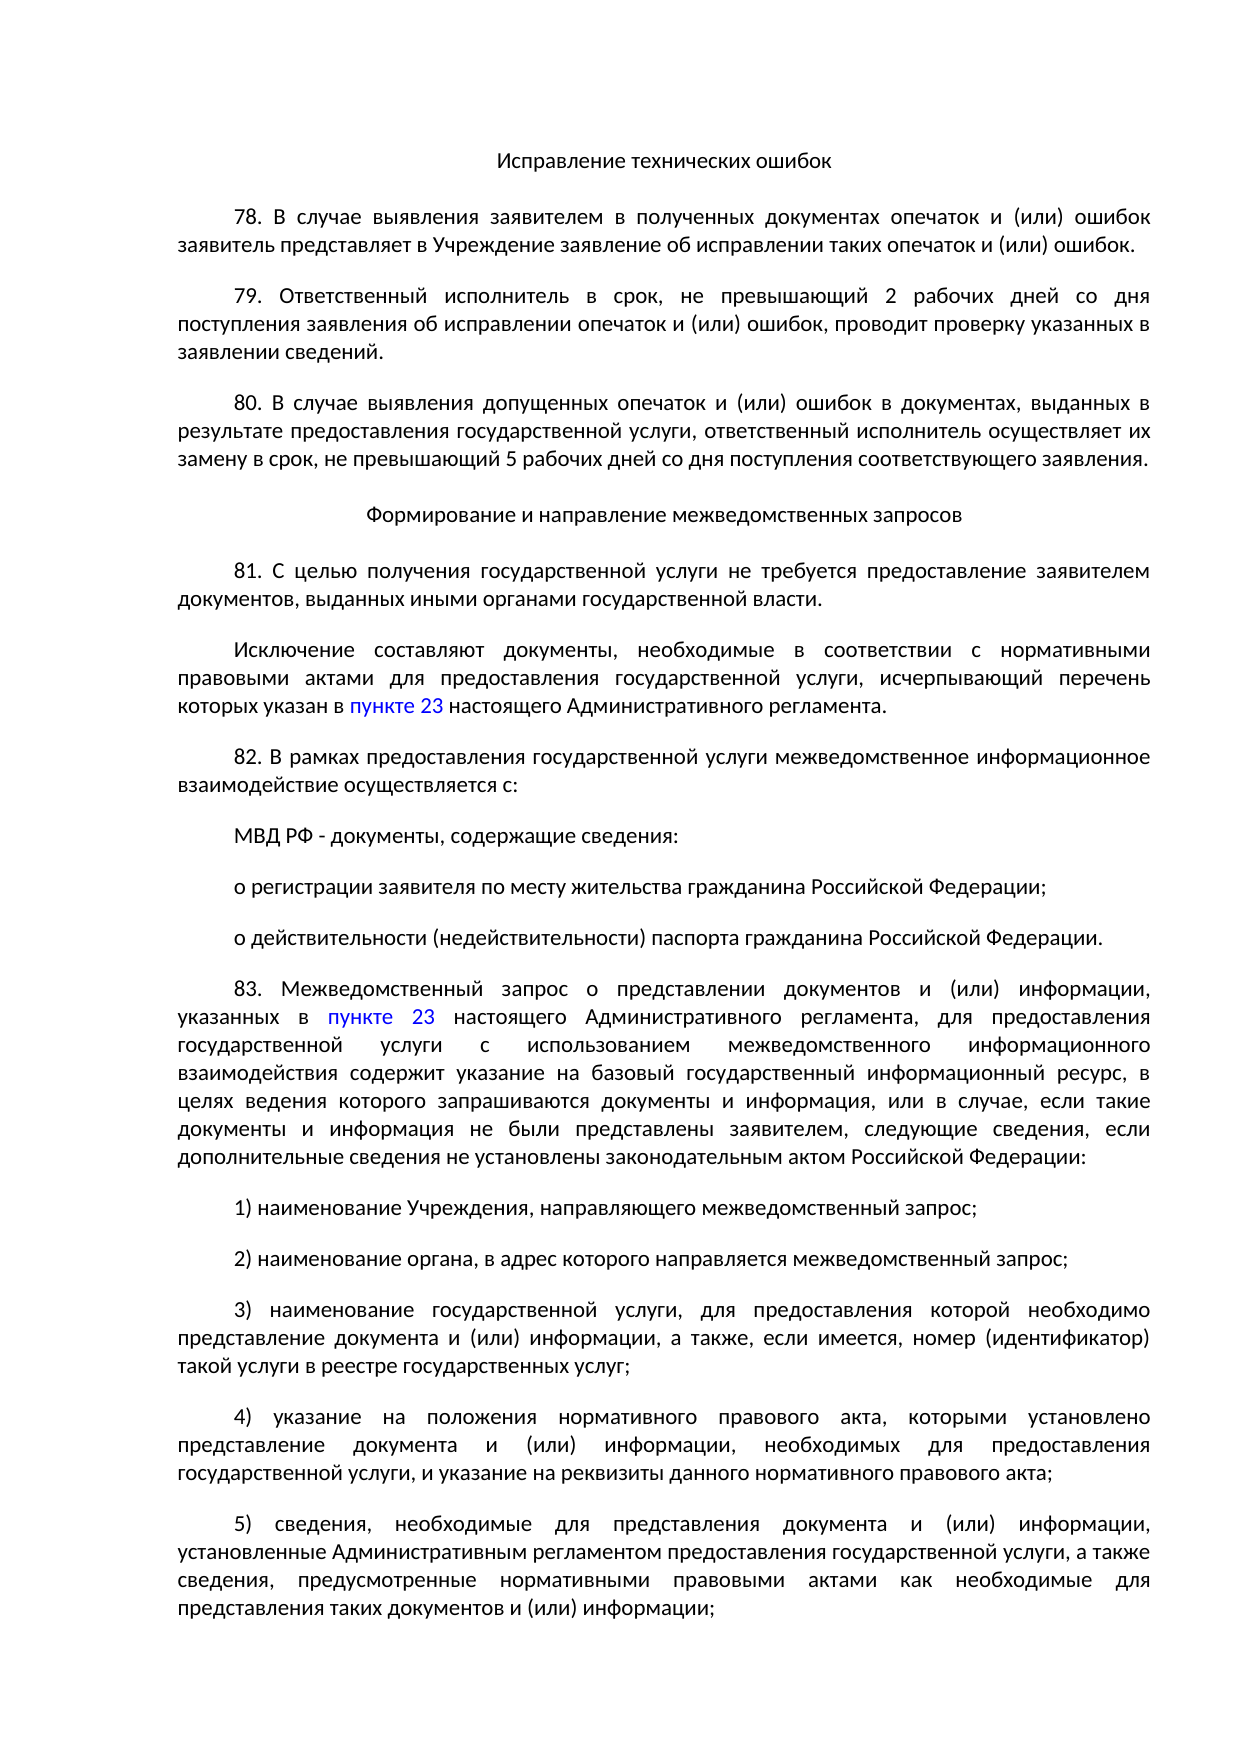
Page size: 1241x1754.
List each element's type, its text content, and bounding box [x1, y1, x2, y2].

text 78. В случае выявления заявителем в полученных документах опечаток и (или) ошибок заявитель представляет в Учреждение заявление об исправлении таких опечаток и (или) ошибок. [177, 202, 1152, 258]
text 83. Межведомственный запрос о представлении документов и (или) информации, указанных в пункте 23 настоящего Административного регламента, для предоставления государственной услуги с использованием межведомственного информационного взаимодействия содержит указание на базовый государственный информационный ресурс, в целях ведения которого запрашиваются документы и информация, или в случае, если такие документы и информация не были представлены заявителем, следующие сведения, если дополнительные сведения не установлены законодательным актом Российской Федерации: [177, 974, 1152, 1170]
text о действительности (недействительности) паспорта гражданина Российской Федерации. [177, 923, 1152, 951]
text 4) указание на положения нормативного правового акта, которыми установлено представление документа и (или) информации, необходимых для предоставления государственной услуги, и указание на реквизиты данного нормативного правового акта; [177, 1402, 1152, 1486]
text 1) наименование Учреждения, направляющего межведомственный запрос; [177, 1193, 1152, 1221]
text 5) сведения, необходимые для представления документа и (или) информации, установленные Административным регламентом предоставления государственной услуги, а также сведения, предусмотренные нормативными правовыми актами как необходимые для представления таких документов и (или) информации; [177, 1509, 1152, 1621]
text о регистрации заявителя по месту жительства гражданина Российской Федерации; [177, 872, 1152, 900]
text 82. В рамках предоставления государственной услуги межведомственное информационное взаимодействие осуществляется с: [177, 742, 1152, 798]
text 79. Ответственный исполнитель в срок, не превышающий 2 рабочих дней со дня поступления заявления об исправлении опечаток и (или) ошибок, проводит проверку указанных в заявлении сведений. [177, 281, 1152, 365]
text МВД РФ - документы, содержащие сведения: [177, 821, 1152, 849]
text Исключение составляют документы, необходимые в соответствии с нормативными правовыми актами для предоставления государственной услуги, исчерпывающий перечень которых указан в пункте 23 настоящего Административного регламента. [177, 635, 1152, 719]
text 81. С целью получения государственной услуги не требуется предоставление заявителем документов, выданных иными органами государственной власти. [177, 556, 1152, 612]
text 2) наименование органа, в адрес которого направляется межведомственный запрос; [177, 1244, 1152, 1272]
text 80. В случае выявления допущенных опечаток и (или) ошибок в документах, выданных в результате предоставления государственной услуги, ответственный исполнитель осуществляет их замену в срок, не превышающий 5 рабочих дней со дня поступления соответствующего заявления. [177, 388, 1152, 472]
text Исправление технических ошибок [177, 146, 1152, 174]
text 3) наименование государственной услуги, для предоставления которой необходимо представление документа и (или) информации, а также, если имеется, номер (идентификатор) такой услуги в реестре государственных услуг; [177, 1295, 1152, 1379]
text Формирование и направление межведомственных запросов [177, 500, 1152, 528]
